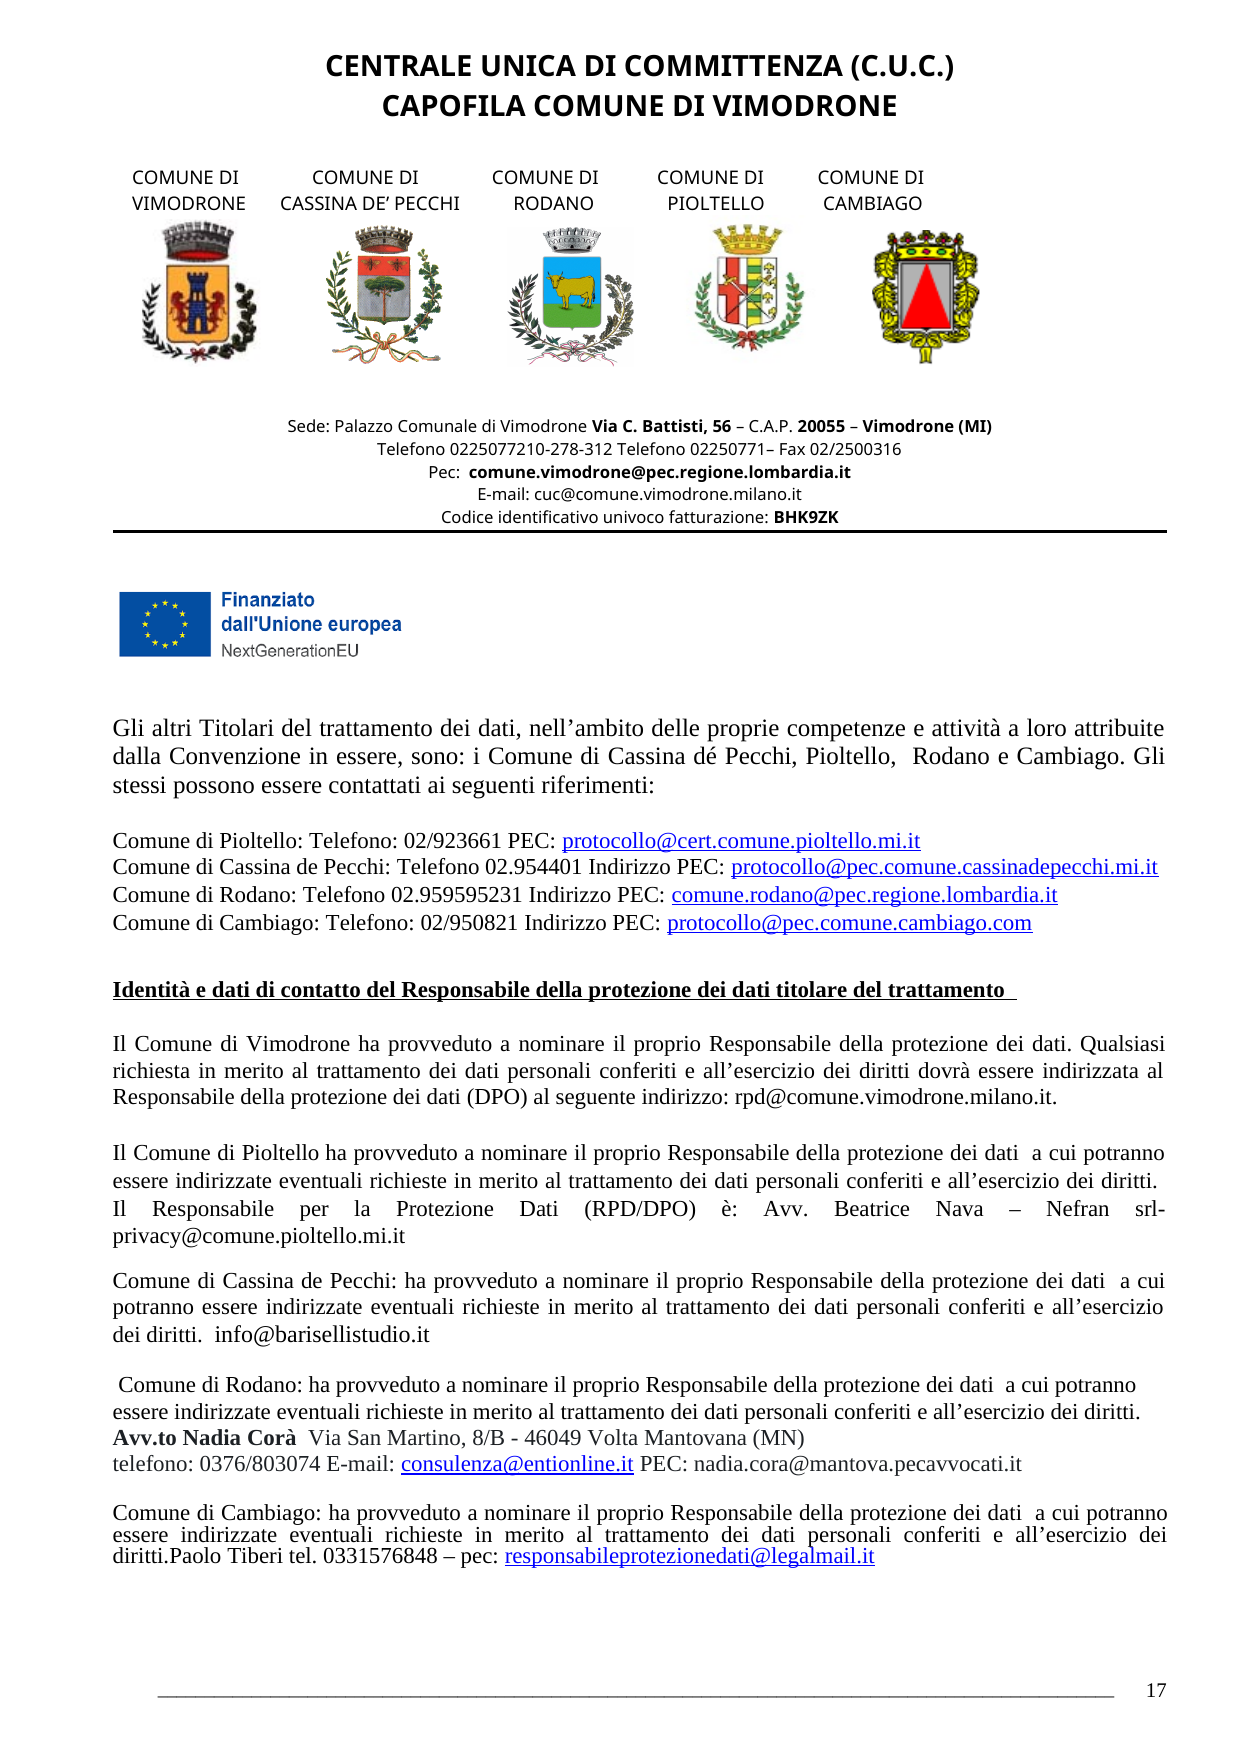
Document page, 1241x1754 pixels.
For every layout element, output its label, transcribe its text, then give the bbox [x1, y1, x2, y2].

picture [872, 230, 983, 367]
text Identità e dati di contatto del Responsabile della protezione dei dati titolare del trattamento [112, 980, 1169, 1001]
text Comune di Rodano: ha provveduto a nominare il proprio Responsabile della protezione dei dati a cui potranno essere indirizzate eventuali richieste in merito al trattamento dei dati personali conferiti e all’esercizio dei diritti. Avv.to Nadia Corà Via San Martino, 8/B - 46049 Volta Mantovana (MN) telefono: 0376/803074 E-mail: consulenza@entionline.it PEC: nadia.cora@mantova.pecavvocati.it [112, 1371, 1167, 1477]
text Comune di Cassina de Pecchi: Telefono 02.954401 Indirizzo PEC: protocollo@pec.comune.cassinadepecchi.mi.it [112, 853, 1167, 879]
picture [663, 215, 838, 367]
picture [319, 222, 449, 367]
text Comune di Cambiago: Telefono: 02/950821 Indirizzo PEC: protocollo@pec.comune.cambiago.com [112, 909, 1167, 935]
picture [507, 227, 634, 367]
text Il Comune di Pioltello ha provveduto a nominare il proprio Responsabile della protezione dei dati a cui potranno essere indirizzate eventuali richieste in merito al trattamento dei dati personali conferiti e all’esercizio dei diritti. Il Responsabile per la Protezione Dati (RPD/DPO) è: Avv. Beatrice Nava – Nefran srl- privacy@comune.pioltello.mi.it [112, 1139, 1167, 1249]
text Comune di Rodano: Telefono 02.959595231 Indirizzo PEC: comune.rodano@pec.regione.lombardia.it [112, 881, 1167, 907]
picture [112, 581, 426, 665]
text Il Comune di Vimodrone ha provveduto a nominare il proprio Responsabile della protezione dei dati. Qualsiasi richiesta in merito al trattamento dei dati personali conferiti e all’esercizio dei diritti dovrà essere indirizzata al Responsabile della protezione dei dati (DPO) al seguente indirizzo: rpd@comune.vimodrone.milano.it. [112, 1031, 1167, 1109]
text Gli altri Titolari del trattamento dei dati, nell’ambito delle proprie competenze e attività a loro attribuite dalla Convenzione in essere, sono: i Comune di Cassina dé Pecchi, Pioltello, Rodano e Cambiago. Gli stessi possono essere contattati ai seguenti riferimenti: [112, 713, 1167, 799]
picture [141, 219, 261, 367]
text Comune di Pioltello: Telefono: 02/923661 PEC: protocollo@cert.comune.pioltello.mi.it [112, 828, 1167, 853]
text Comune di Cassina de Pecchi: ha provveduto a nominare il proprio Responsabile della protezione dei dati a cui potranno essere indirizzate eventuali richieste in merito al trattamento dei dati personali conferiti e all’esercizio dei diritti. info@barisellistudio.it [112, 1267, 1167, 1347]
text Comune di Cambiago: ha provveduto a nominare il proprio Responsabile della protezione dei dati a cui potranno essere indirizzate eventuali richieste in merito al trattamento dei dati personali conferiti e all’esercizio dei diritti.Paolo Tiberi tel. 0331576848 – pec: responsabileprotezionedati@legalmail.it [112, 1503, 1169, 1568]
